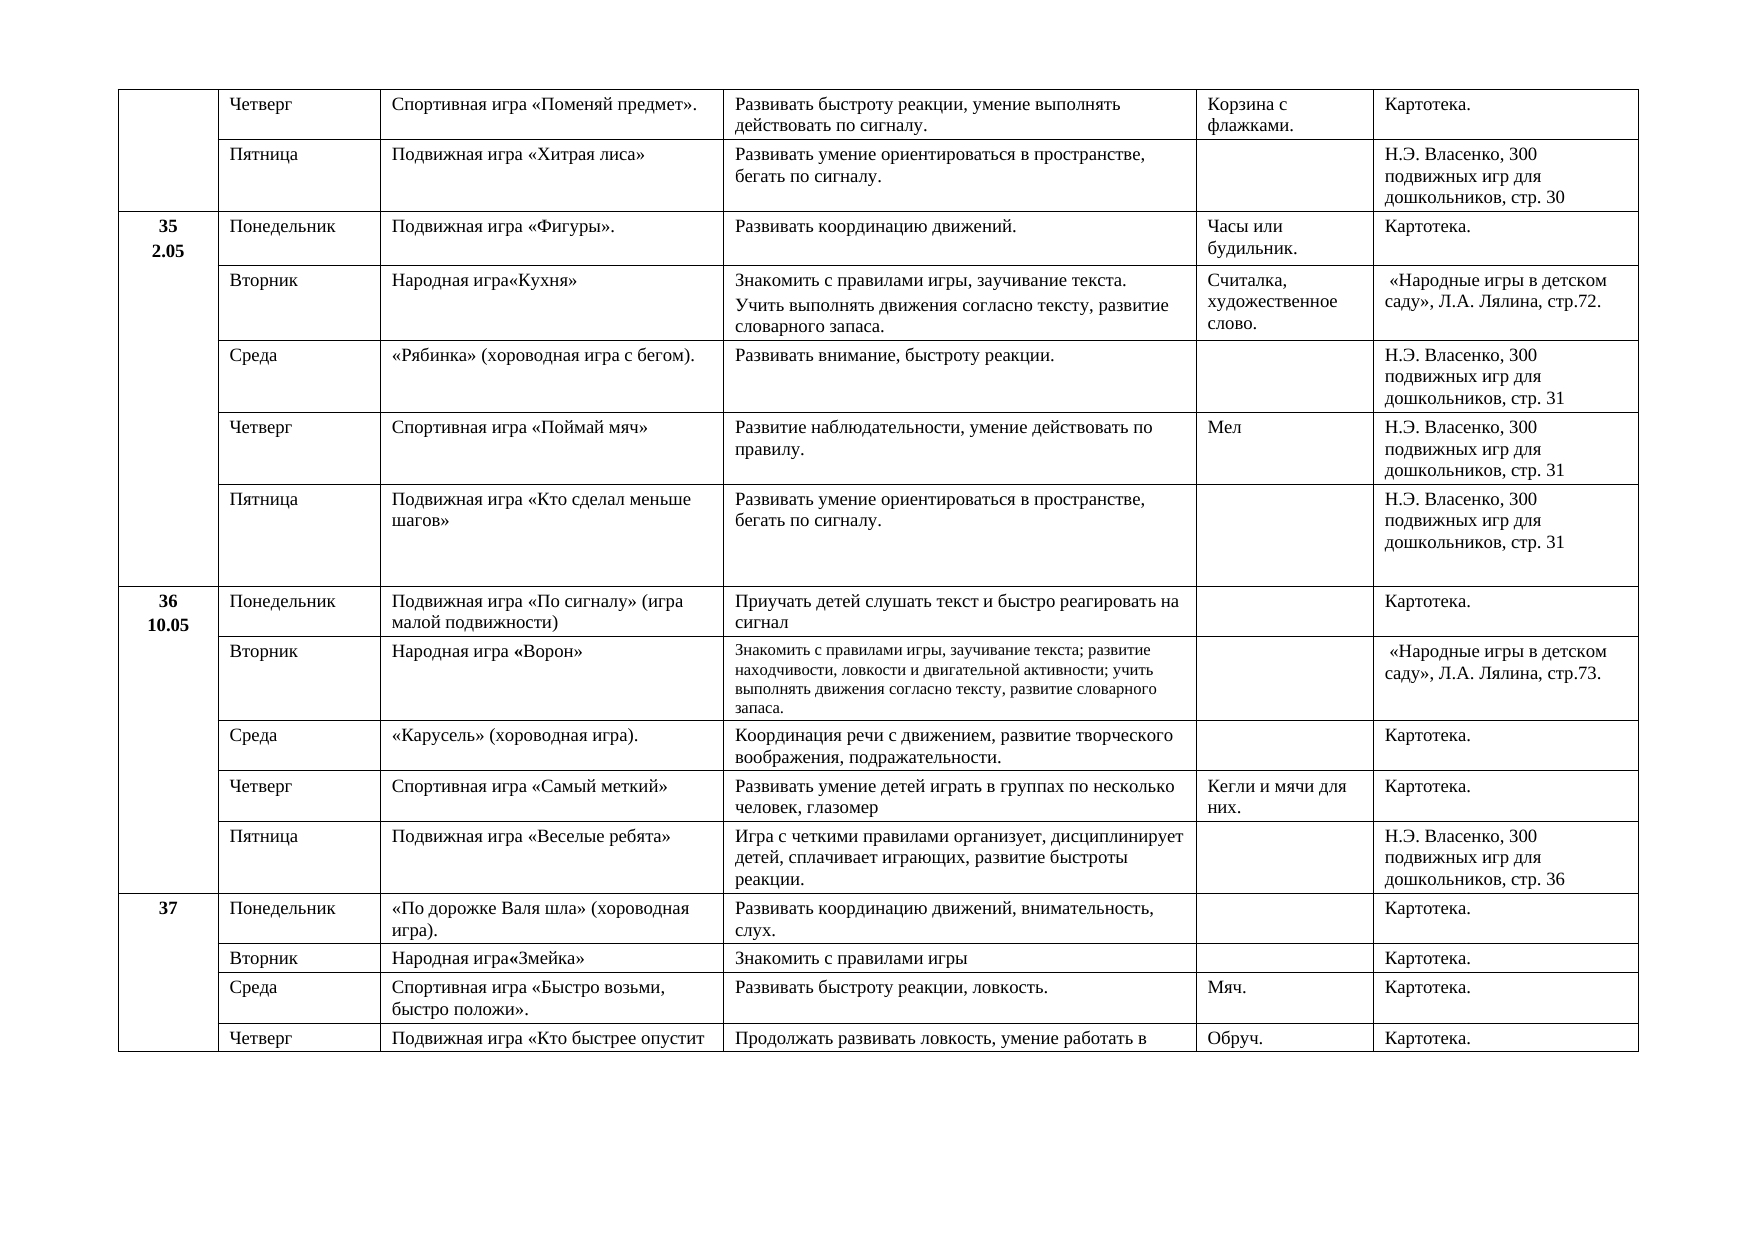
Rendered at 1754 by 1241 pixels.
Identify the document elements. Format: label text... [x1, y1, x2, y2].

table_cell [1197, 637, 1373, 720]
table_cell Спортивная игра «Поймай мяч» [381, 413, 723, 484]
table_cell [1197, 485, 1373, 586]
table_cell Н.Э. Власенко, 300 подвижных игр для дошкольников, стр. 36 [1374, 822, 1638, 893]
table_cell Народная игра«Кухня» [381, 266, 723, 340]
table_cell Среда [219, 341, 380, 412]
table_cell Координация речи с движением, развитие творческого воображения, подражательности. [724, 721, 1196, 770]
table_cell 35 2.05 [119, 212, 218, 586]
table_cell Развивать быстроту реакции, умение выполнять действовать по сигналу. [724, 90, 1196, 139]
table_cell Народная игра«Змейка» [381, 944, 723, 972]
table_cell [1197, 341, 1373, 412]
table_cell Четверг [219, 771, 380, 821]
table_cell Понедельник [219, 894, 380, 943]
table_cell Подвижная игра «Хитрая лиса» [381, 140, 723, 211]
table_cell Четверг [219, 413, 380, 484]
table_cell Картотека. [1374, 771, 1638, 821]
table_cell Подвижная игра «Веселые ребята» [381, 822, 723, 893]
table_cell Картотека. [1374, 587, 1638, 636]
table_cell Развивать умение детей играть в группах по несколько человек, глазомер [724, 771, 1196, 821]
table_cell Считалка, художественное слово. [1197, 266, 1373, 340]
table_cell Н.Э. Власенко, 300 подвижных игр для дошкольников, стр. 30 [1374, 140, 1638, 211]
table_cell Развивать умение ориентироваться в пространстве, бегать по сигналу. [724, 140, 1196, 211]
table_cell [1197, 944, 1373, 972]
table_cell Обруч. [1197, 1024, 1373, 1051]
table_cell Развивать координацию движений. [724, 212, 1196, 264]
table_cell «Народные игры в детском саду», Л.А. Лялина, стр.73. [1374, 637, 1638, 720]
table_cell Картотека. [1374, 90, 1638, 139]
table_cell Развивать быстроту реакции, ловкость. [724, 973, 1196, 1022]
table_cell «Рябинка» (хороводная игра с бегом). [381, 341, 723, 412]
table_cell Картотека. [1374, 721, 1638, 770]
table_cell [1197, 721, 1373, 770]
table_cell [381, 1024, 723, 1051]
table_cell Вторник [219, 266, 380, 340]
table_cell Картотека. [1374, 944, 1638, 972]
table_cell Мяч. [1197, 973, 1373, 1022]
table_cell Пятница [219, 140, 380, 211]
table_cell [724, 1024, 1196, 1051]
table_cell Н.Э. Власенко, 300 подвижных игр для дошкольников, стр. 31 [1374, 413, 1638, 484]
table_cell Приучать детей слушать текст и быстро реагировать на сигнал [724, 587, 1196, 636]
table_cell Знакомить с правилами игры [724, 944, 1196, 972]
table_cell Знакомить с правилами игры, заучивание текста. Учить выполнять движения согласно тексту, развитие словарного запаса. [724, 266, 1196, 340]
table_cell Вторник [219, 944, 380, 972]
table_cell [1197, 894, 1373, 943]
table_cell Развивать умение ориентироваться в пространстве, бегать по сигналу. [724, 485, 1196, 586]
table_cell Знакомить с правилами игры, заучивание текста; развитие находчивости, ловкости и двигательной активности; учить выполнять движения согласно тексту, развитие словарного запаса. [724, 637, 1196, 720]
table_cell [1197, 140, 1373, 211]
table_cell «Народные игры в детском саду», Л.А. Лялина, стр.72. [1374, 266, 1638, 340]
table_cell Картотека. [1374, 1024, 1638, 1051]
table_cell Спортивная игра «Быстро возьми, быстро положи». [381, 973, 723, 1022]
table_cell Картотека. [1374, 212, 1638, 264]
table_cell Картотека. [1374, 973, 1638, 1022]
table_cell [1197, 822, 1373, 893]
table_cell Понедельник [219, 587, 380, 636]
table_cell Среда [219, 721, 380, 770]
table_cell Пятница [219, 822, 380, 893]
table_cell Мел [1197, 413, 1373, 484]
table_cell Кегли и мячи для них. [1197, 771, 1373, 821]
table_cell Часы или будильник. [1197, 212, 1373, 264]
table_cell Подвижная игра «Фигуры». [381, 212, 723, 264]
table_cell Спортивная игра «Поменяй предмет». [381, 90, 723, 139]
table_cell Корзина с флажками. [1197, 90, 1373, 139]
table_cell Пятница [219, 485, 380, 586]
table_cell Среда [219, 973, 380, 1022]
table_cell Игра с четкими правилами организует, дисциплинирует детей, сплачивает играющих, развитие быстроты реакции. [724, 822, 1196, 893]
table_cell Подвижная игра «Кто сделал меньше шагов» [381, 485, 723, 586]
table_cell Н.Э. Власенко, 300 подвижных игр для дошкольников, стр. 31 [1374, 341, 1638, 412]
table_cell Подвижная игра «По сигналу» (игра малой подвижности) [381, 587, 723, 636]
table_cell Картотека. [1374, 894, 1638, 943]
table_cell 37 [119, 894, 218, 1051]
table_cell Народная игра «Ворон» [381, 637, 723, 720]
table_cell [1197, 587, 1373, 636]
table_cell 36 10.05 [119, 587, 218, 893]
table_cell «По дорожке Валя шла» (хороводная игра). [381, 894, 723, 943]
table_cell Четверг [219, 1024, 380, 1051]
table_cell Спортивная игра «Самый меткий» [381, 771, 723, 821]
table_cell Развивать внимание, быстроту реакции. [724, 341, 1196, 412]
table_cell Развивать координацию движений, внимательность, слух. [724, 894, 1196, 943]
table_cell Вторник [219, 637, 380, 720]
table_cell Понедельник [219, 212, 380, 264]
table_cell Развитие наблюдательности, умение действовать по правилу. [724, 413, 1196, 484]
table_cell «Карусель» (хороводная игра). [381, 721, 723, 770]
table_cell Четверг [219, 90, 380, 139]
table_cell Н.Э. Власенко, 300 подвижных игр для дошкольников, стр. 31 [1374, 485, 1638, 586]
